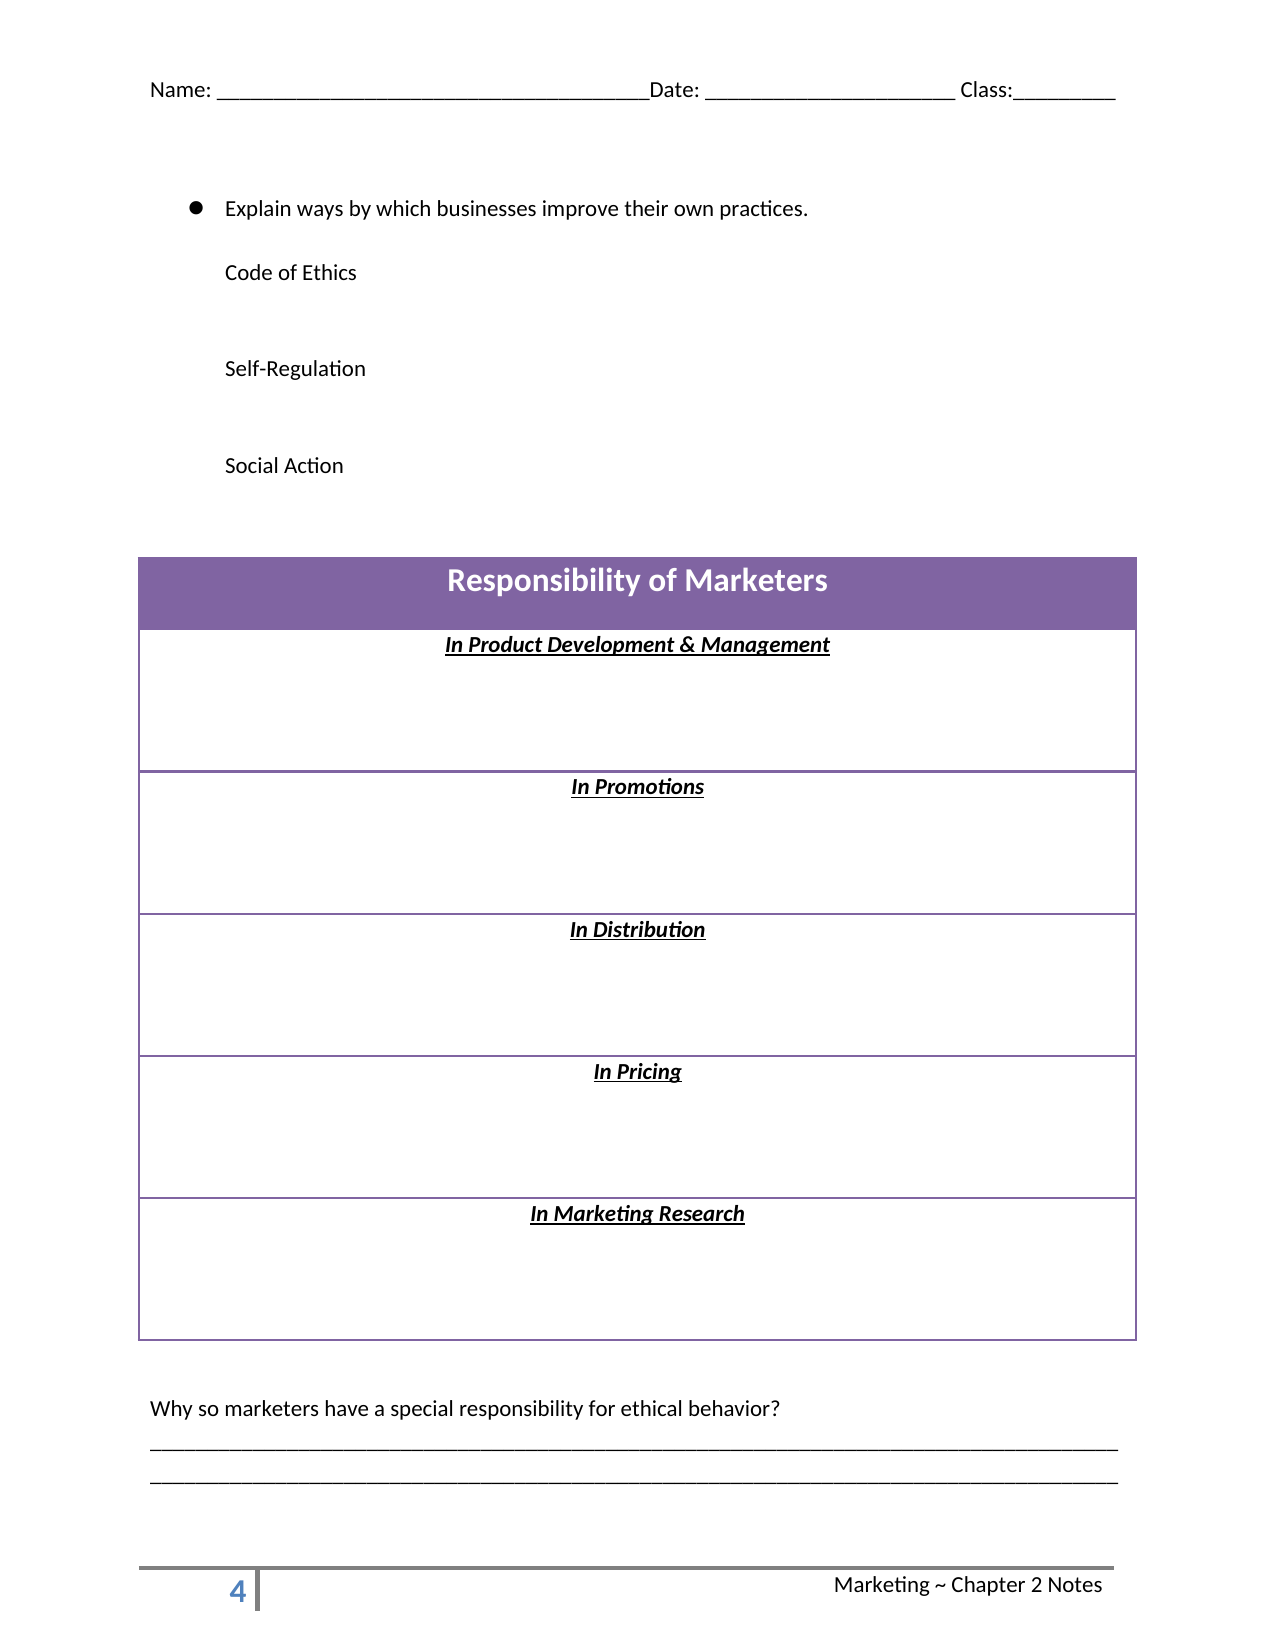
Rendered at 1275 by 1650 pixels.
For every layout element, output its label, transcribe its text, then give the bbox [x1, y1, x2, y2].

table_cell In Marketing Research [140, 1199, 1135, 1339]
table_cell In Distribution [140, 915, 1135, 1055]
list Explain ways by which businesses improve their own practices. Code of Ethics Self-Regulation Social Action [187, 194, 1125, 479]
table_cell In Product Development & Management [140, 630, 1135, 770]
table_cell In Promotions [140, 773, 1135, 913]
text __________________________________________________________________________________________________________________________________________________________________________ [150, 1426, 1125, 1487]
table_header Responsibility of Marketers [140, 559, 1135, 628]
table_cell In Pricing [140, 1057, 1135, 1197]
text Why so marketers have a special responsibility for ethical behavior? [150, 1394, 1125, 1422]
